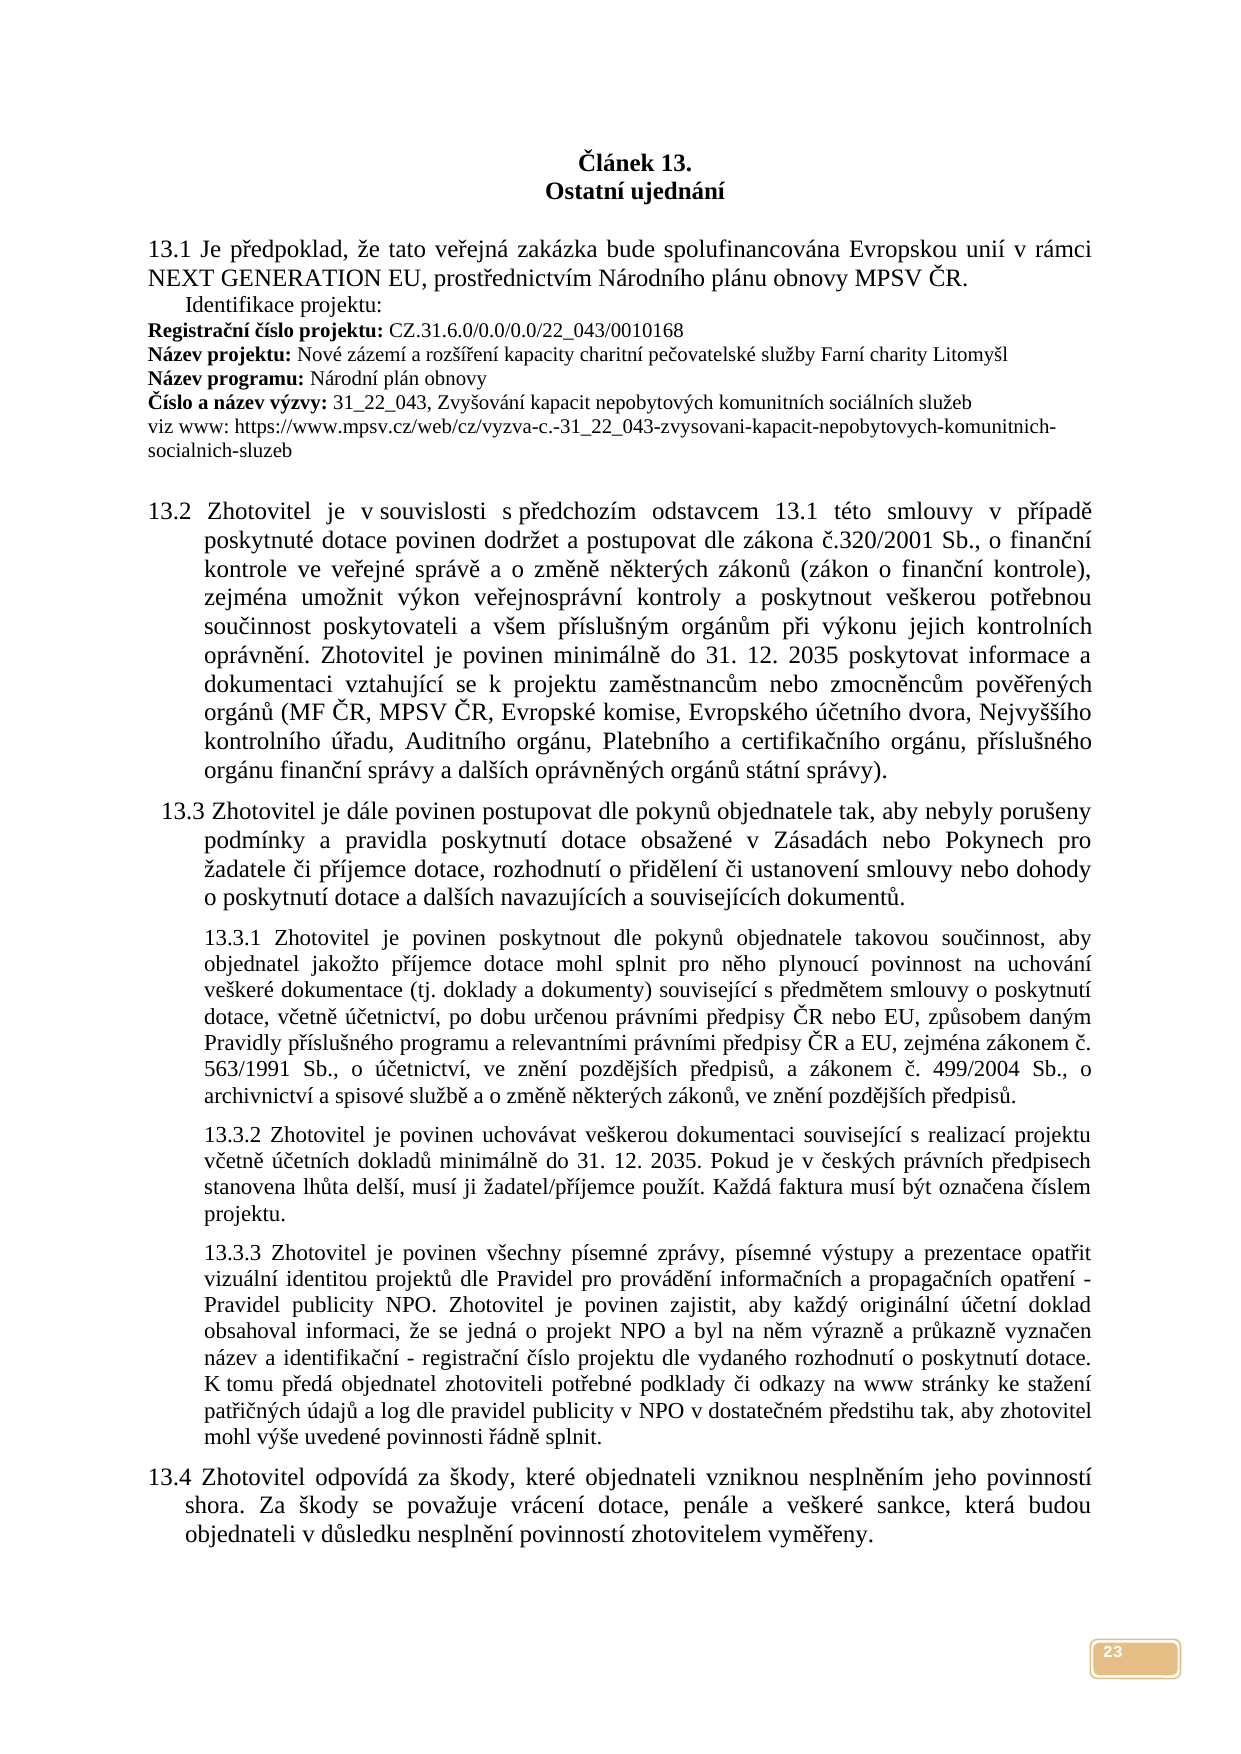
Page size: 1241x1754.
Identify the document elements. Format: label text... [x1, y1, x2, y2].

text 13.3 Zhotovitel je dále povinen postupovat dle pokynů objednatele tak, aby nebyly porušeny podmínky a pravidla poskytnutí dotace obsažené v Zásadách nebo Pokynech pro žadatele či příjemce dotace, rozhodnutí o přidělení či ustanovení smlouvy nebo dohody o poskytnutí dotace a dalších navazujících a souvisejících dokumentů. [148, 796, 1093, 911]
text 13.1 Je předpoklad, že tato veřejná zakázka bude spolufinancována Evropskou unií v rámci NEXT GENERATION EU, prostřednictvím Národního plánu obnovy MPSV ČR. [148, 234, 1093, 291]
text 13.3.1 Zhotovitel je povinen poskytnout dle pokynů objednatele takovou součinnost, aby objednatel jakožto příjemce dotace mohl splnit pro něho plynoucí povinnost na uchování veškeré dokumentace (tj. doklady a dokumenty) související s předmětem smlouvy o poskytnutí dotace, včetně účetnictví, po dobu určenou právními předpisy ČR nebo EU, způsobem daným Pravidly příslušného programu a relevantními právními předpisy ČR a EU, zejména zákonem č. 563/1991 Sb., o účetnictví, ve znění pozdějších předpisů, a zákonem č. 499/2004 Sb., o archivnictví a spisové službě a o změně některých zákonů, ve znění pozdějších předpisů. [204, 924, 1093, 1108]
text Identifikace projektu: [185, 291, 1093, 318]
text Registrační číslo projektu: CZ.31.6.0/0.0/0.0/22_043/0010168 [148, 318, 1093, 342]
text Název programu: Národní plán obnovy [148, 366, 1093, 390]
text Ostatní ujednání [177, 176, 1093, 205]
text 13.4 Zhotovitel odpovídá za škody, které objednateli vzniknou nesplněním jeho povinností shora. Za škody se považuje vrácení dotace, penále a veškeré sankce, která budou objednateli v důsledku nesplnění povinností zhotovitelem vyměřeny. [148, 1462, 1093, 1548]
text 13.3.3 Zhotovitel je povinen všechny písemné zprávy, písemné výstupy a prezentace opatřit vizuální identitou projektů dle Pravidel pro provádění informačních a propagačních opatření -Pravidel publicity NPO. Zhotovitel je povinen zajistit, aby každý originální účetní doklad obsahoval informaci, že se jedná o projekt NPO a byl na něm výrazně a průkazně vyznačen název a identifikační - registrační číslo projektu dle vydaného rozhodnutí o poskytnutí dotace. K tomu předá objednatel zhotoviteli potřebné podklady či odkazy na www stránky ke stažení patřičných údajů a log dle pravidel publicity v NPO v dostatečném předstihu tak, aby zhotovitel mohl výše uvedené povinnosti řádně splnit. [148, 1238, 1093, 1449]
text 13.2 Zhotovitel je v souvislosti s předchozím odstavcem 13.1 této smlouvy v případě poskytnuté dotace povinen dodržet a postupovat dle zákona č.320/2001 Sb., o finanční kontrole ve veřejné správě a o změně některých zákonů (zákon o finanční kontrole), zejména umožnit výkon veřejnosprávní kontroly a poskytnout veškerou potřebnou součinnost poskytovateli a všem příslušným orgánům při výkonu jejich kontrolních oprávnění. Zhotovitel je povinen minimálně do 31. 12. 2035 poskytovat informace a dokumentaci vztahující se k projektu zaměstnancům nebo zmocněncům pověřených orgánů (MF ČR, MPSV ČR, Evropské komise, Evropského účetního dvora, Nejvyššího kontrolního úřadu, Auditního orgánu, Platebního a certifikačního orgánu, příslušného orgánu finanční správy a dalších oprávněných orgánů státní správy). [148, 496, 1093, 784]
text Článek 13. [177, 148, 1093, 176]
text Název projektu: Nové zázemí a rozšíření kapacity charitní pečovatelské služby Farní charity Litomyšl [148, 342, 1093, 366]
text 13.3.2 Zhotovitel je povinen uchovávat veškerou dokumentaci související s realizací projektu včetně účetních dokladů minimálně do 31. 12. 2035. Pokud je v českých právních předpisech stanovena lhůta delší, musí ji žadatel/příjemce použít. Každá faktura musí být označena číslem projektu. [204, 1121, 1093, 1226]
text Číslo a název výzvy: 31_22_043, Zvyšování kapacit nepobytových komunitních sociálních služeb [148, 390, 1093, 414]
text viz www: https://www.mpsv.cz/web/cz/vyzva-c.-31_22_043-zvysovani-kapacit-nepobytovych-komunitnich-socialnich-sluzeb [148, 414, 1093, 462]
